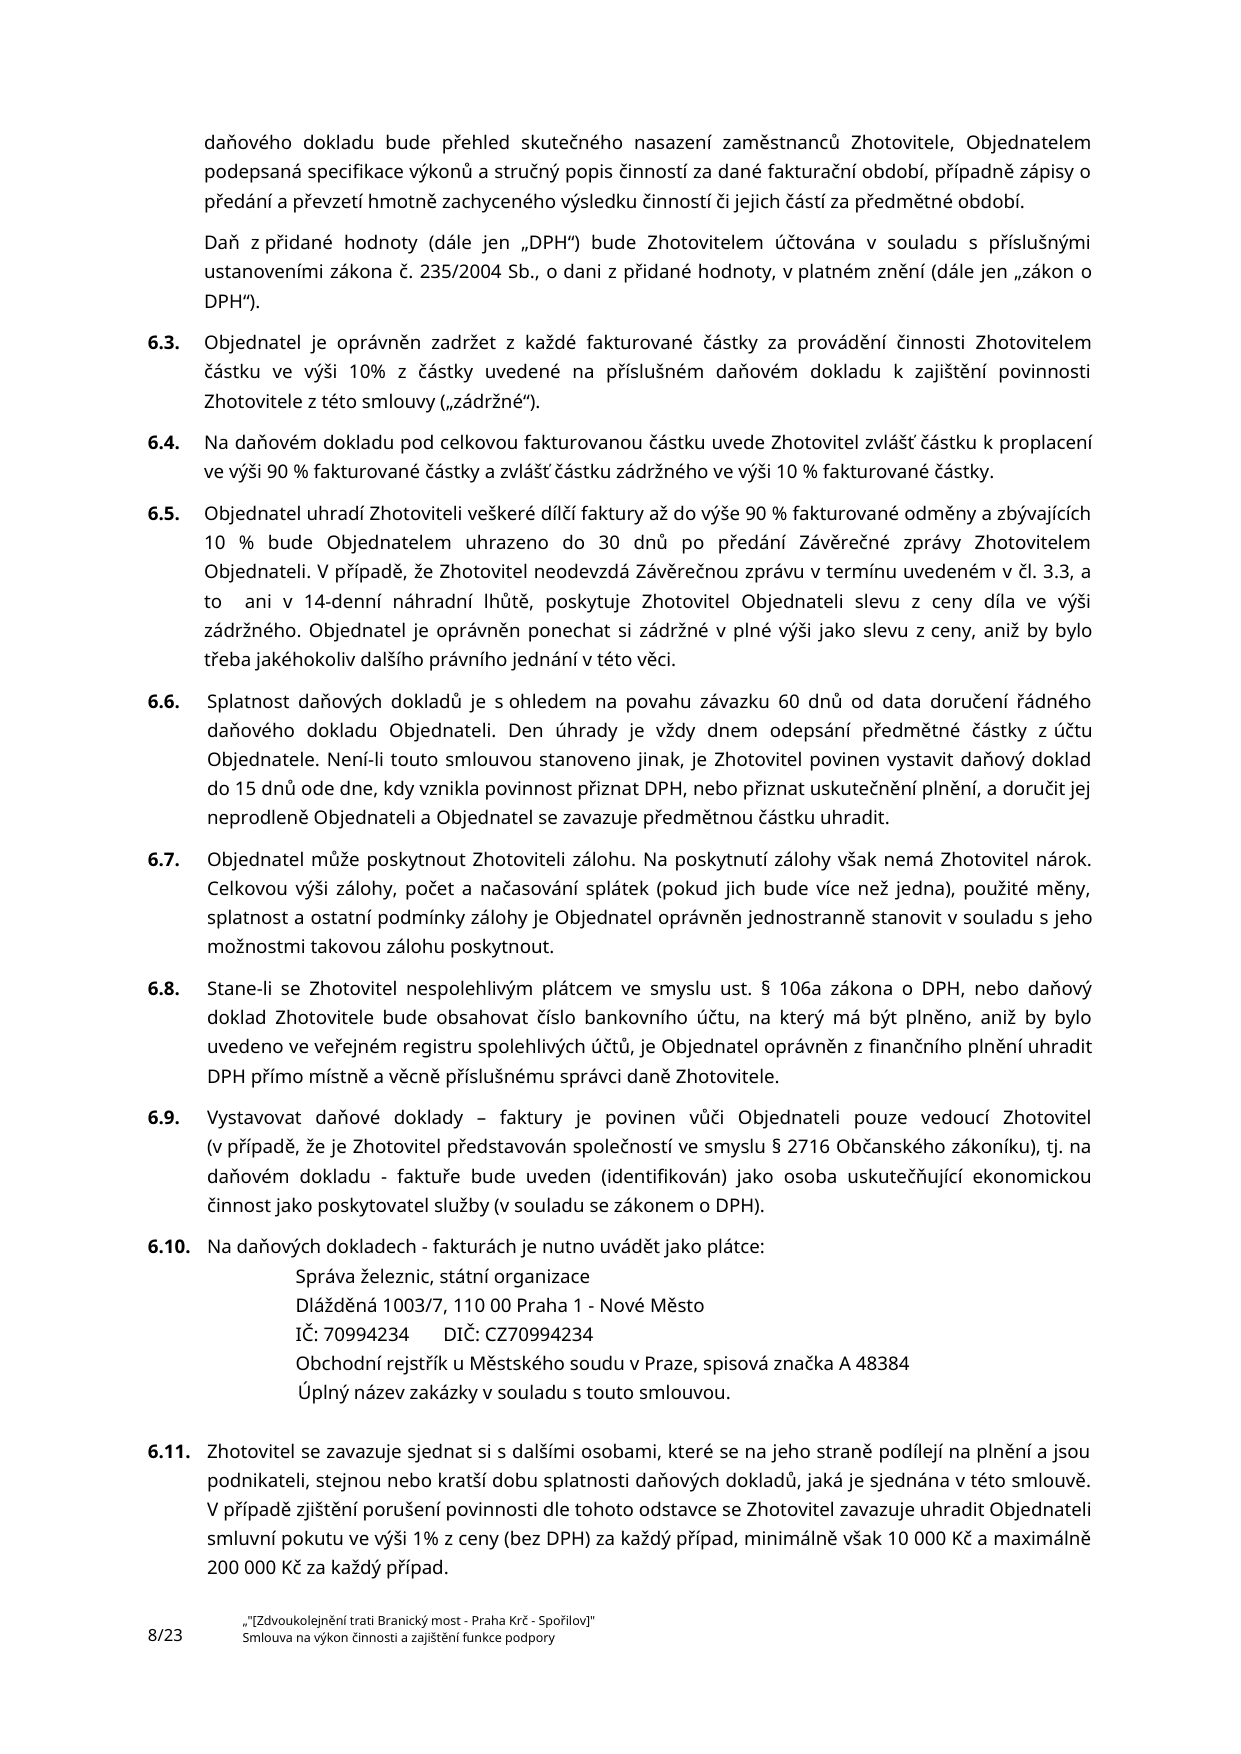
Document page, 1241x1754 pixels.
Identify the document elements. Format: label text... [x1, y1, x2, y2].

text IČ: 70994234 DIČ: CZ70994234 [148, 1318, 1092, 1347]
text 6.5. Objednatel uhradí Zhotoviteli veškeré dílčí faktury až do výše 90 % fakturované odměny a zbývajících 10 % bude Objednatelem uhrazeno do 30 dnů po předání Závěrečné zprávy Zhotovitelem Objednateli. V případě, že Zhotovitel neodevzdá Závěrečnou zprávu v termínu uvedeném v čl. 3.3, a to ani v 14-denní náhradní lhůtě, poskytuje Zhotovitel Objednateli slevu z ceny díla ve výši zádržného. Objednatel je oprávněn ponechat si zádržné v plné výši jako slevu z ceny, aniž by bylo třeba jakéhokoliv dalšího právního jednání v této věci. [148, 497, 1092, 672]
text Dlážděná 1003/7, 110 00 Praha 1 - Nové Město [148, 1289, 1092, 1318]
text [148, 126, 1092, 214]
text 6.8. Stane-li se Zhotovitel nespolehlivým plátcem ve smyslu ust. § 106a zákona o DPH, nebo daňový doklad Zhotovitele bude obsahovat číslo bankovního účtu, na který má být plněno, aniž by bylo uvedeno ve veřejném registru spolehlivých účtů, je Objednatel oprávněn z finančního plnění uhradit DPH přímo místně a věcně příslušnému správci daně Zhotovitele. [148, 972, 1092, 1089]
text 6.11. Zhotovitel se zavazuje sjednat si s dalšími osobami, které se na jeho straně podílejí na plnění a jsou podnikateli, stejnou nebo kratší dobu splatnosti daňových dokladů, jaká je sjednána v této smlouvě. V případě zjištění porušení povinnosti dle tohoto odstavce se Zhotovitel zavazuje uhradit Objednateli smluvní pokutu ve výši 1% z ceny (bez DPH) za každý případ, minimálně však 10 000 Kč a maximálně 200 000 Kč za každý případ. [148, 1435, 1092, 1581]
text Úplný název zakázky v souladu s touto smlouvou. [148, 1376, 1092, 1406]
text 6.7. Objednatel může poskytnout Zhotoviteli zálohu. Na poskytnutí zálohy však nemá Zhotovitel nárok. Celkovou výši zálohy, počet a načasování splátek (pokud jich bude více než jedna), použité měny, splatnost a ostatní podmínky zálohy je Objednatel oprávněn jednostranně stanovit v souladu s jeho možnostmi takovou zálohu poskytnout. [148, 843, 1092, 960]
text 6.3. Objednatel je oprávněn zadržet z každé fakturované částky za provádění činnosti Zhotovitelem částku ve výši 10% z částky uvedené na příslušném daňovém dokladu k zajištění povinnosti Zhotovitele z této smlouvy („zádržné“). [148, 326, 1092, 414]
text 6.10. Na daňových dokladech - fakturách je nutno uvádět jako plátce: [148, 1231, 1092, 1260]
text Obchodní rejstřík u Městského soudu v Praze, spisová značka A 48384 [148, 1347, 1092, 1376]
text 6.4. Na daňovém dokladu pod celkovou fakturovanou částku uvede Zhotovitel zvlášť částku k proplacení ve výši 90 % fakturované částky a zvlášť částku zádržného ve výši 10 % fakturované částky. [148, 426, 1092, 485]
text 6.6. Splatnost daňových dokladů je s ohledem na povahu závazku 60 dnů od data doručení řádného daňového dokladu Objednateli. Den úhrady je vždy dnem odepsání předmětné částky z účtu Objednatele. Není-li touto smlouvou stanoveno jinak, je Zhotovitel povinen vystavit daňový doklad do 15 dnů ode dne, kdy vznikla povinnost přiznat DPH, nebo přiznat uskutečnění plnění, a doručit jej neprodleně Objednateli a Objednatel se zavazuje předmětnou částku uhradit. [148, 685, 1092, 831]
text Daň z přidané hodnoty (dále jen „DPH“) bude Zhotovitelem účtována v souladu s příslušnými ustanoveními zákona č. 235/2004 Sb., o dani z přidané hodnoty, v platném znění (dále jen „zákon o DPH“). [148, 226, 1092, 314]
text Správa železnic, státní organizace [148, 1260, 1092, 1289]
text 6.9. Vystavovat daňové doklady – faktury je povinen vůči Objednateli pouze vedoucí Zhotovitel (v případě, že je Zhotovitel představován společností ve smyslu § 2716 Občanského zákoníku), tj. na daňovém dokladu - faktuře bude uveden (identifikován) jako osoba uskutečňující ekonomickou činnost jako poskytovatel služby (v souladu se zákonem o DPH). [148, 1101, 1092, 1218]
